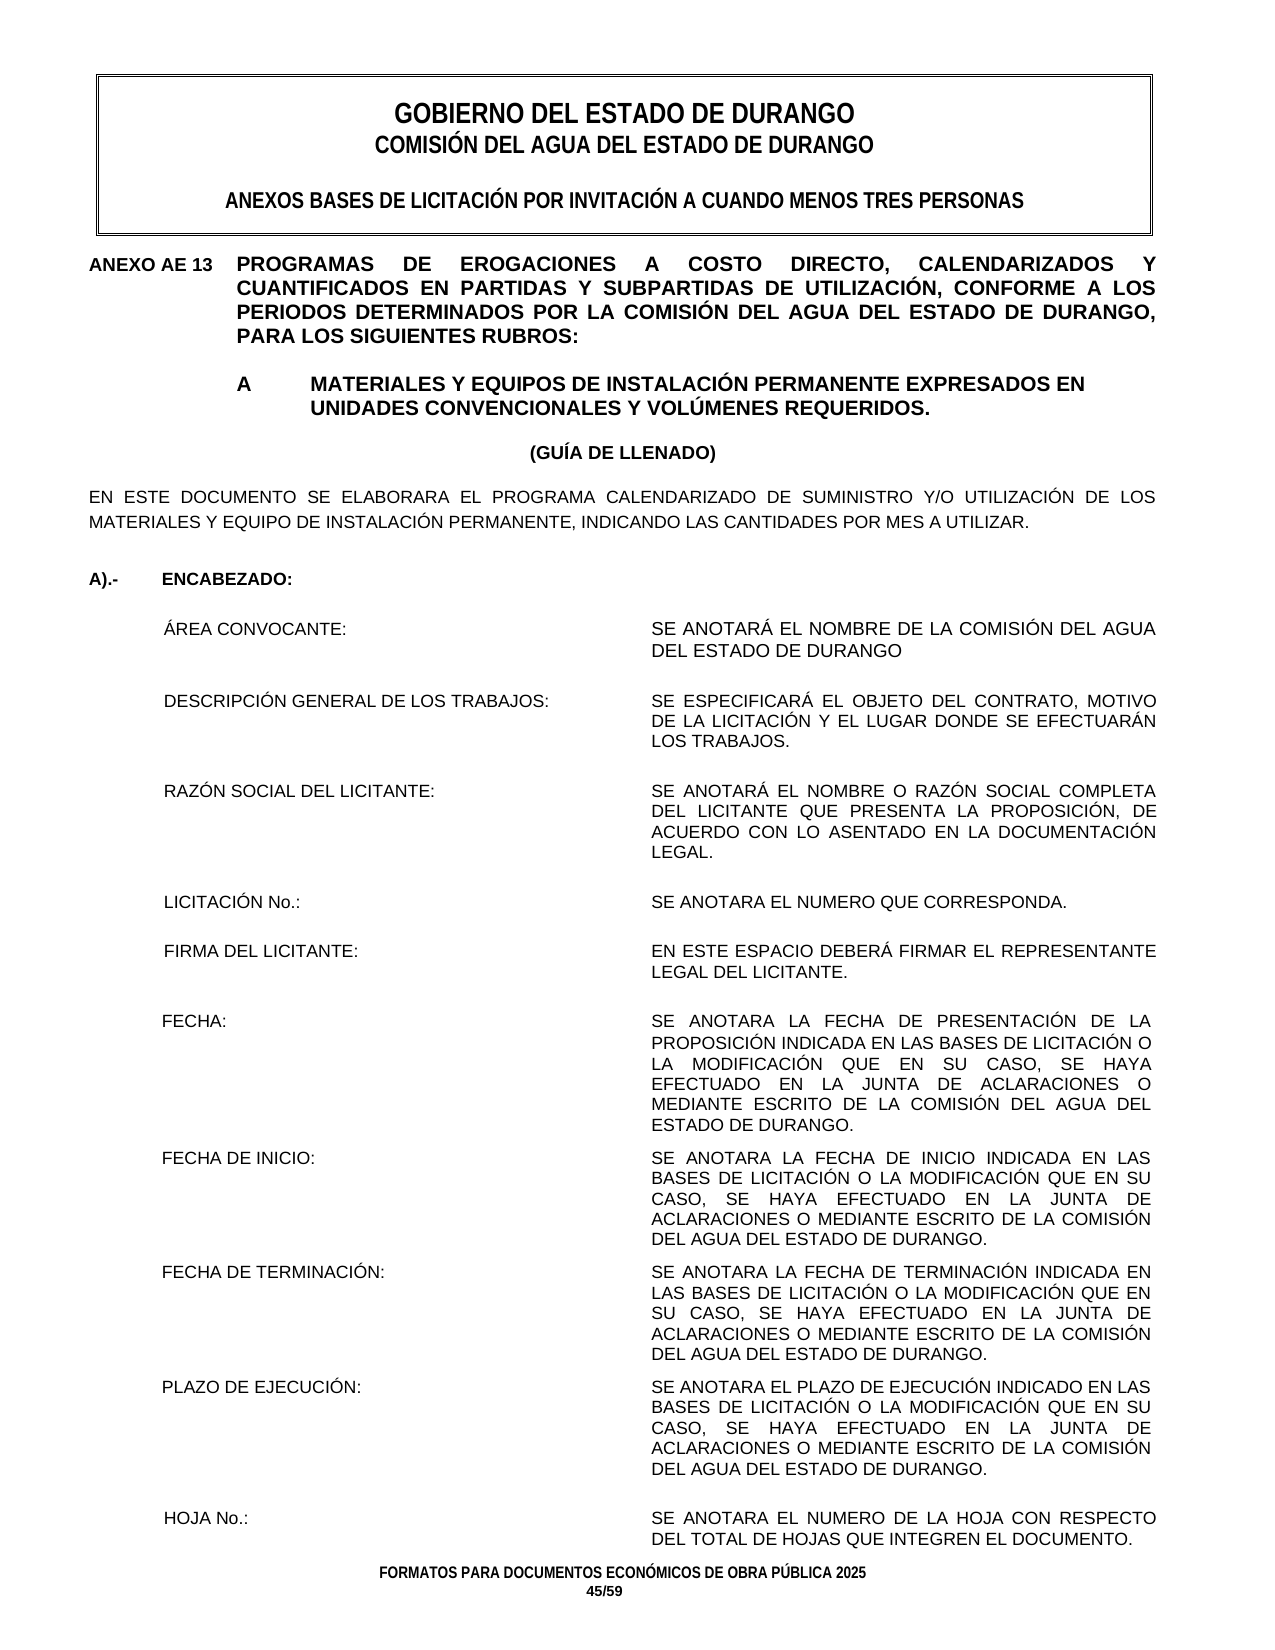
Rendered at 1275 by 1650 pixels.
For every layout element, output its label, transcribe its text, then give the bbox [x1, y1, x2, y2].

text LICITACIÓN No.: SE ANOTARA EL NUMERO QUE CORRESPONDA. [164, 892, 1157, 912]
text ÁREA CONVOCANTE: SE ANOTARÁ EL NOMBRE DE LA COMISIÓN DEL AGUA DEL ESTADO DE DURANGO [164, 618, 1157, 661]
text A).- ENCABEZADO: [89, 564, 1152, 589]
text FECHA: SE ANOTARA LA FECHA DE PRESENTACIÓN DE LA PROPOSICIÓN INDICADA EN LAS BASES DE LICITACIÓN O LA MODIFICACIÓN QUE EN SU CASO, SE HAYA EFECTUADO EN LA JUNTA DE ACLARACIONES O MEDIANTE ESCRITO DE LA COMISIÓN DEL AGUA DEL ESTADO DE DURANGO. [162, 1011, 1152, 1135]
text FECHA DE INICIO: SE ANOTARA LA FECHA DE INICIO INDICADA EN LAS BASES DE LICITACIÓN O LA MODIFICACIÓN QUE EN SU CASO, SE HAYA EFECTUADO EN LA JUNTA DE ACLARACIONES O MEDIANTE ESCRITO DE LA COMISIÓN DEL AGUA DEL ESTADO DE DURANGO. [162, 1147, 1152, 1249]
text FECHA DE TERMINACIÓN: SE ANOTARA LA FECHA DE TERMINACIÓN INDICADA EN LAS BASES DE LICITACIÓN O LA MODIFICACIÓN QUE EN SU CASO, SE HAYA EFECTUADO EN LA JUNTA DE ACLARACIONES O MEDIANTE ESCRITO DE LA COMISIÓN DEL AGUA DEL ESTADO DE DURANGO. [162, 1262, 1152, 1364]
text PLAZO DE EJECUCIÓN: SE ANOTARA EL PLAZO DE EJECUCIÓN INDICADO EN LAS BASES DE LICITACIÓN O LA MODIFICACIÓN QUE EN SU CASO, SE HAYA EFECTUADO EN LA JUNTA DE ACLARACIONES O MEDIANTE ESCRITO DE LA COMISIÓN DEL AGUA DEL ESTADO DE DURANGO. [162, 1377, 1152, 1479]
text RAZÓN SOCIAL DEL LICITANTE: SE ANOTARÁ EL NOMBRE O RAZÓN SOCIAL COMPLETA DEL LICITANTE QUE PRESENTA LA PROPOSICIÓN, DE ACUERDO CON LO ASENTADO EN LA DOCUMENTACIÓN LEGAL. [164, 781, 1157, 862]
text EN ESTE DOCUMENTO SE ELABORARA EL PROGRAMA CALENDARIZADO DE SUMINISTRO Y/O UTILIZACIÓN DE LOS MATERIALES Y EQUIPO DE INSTALACIÓN PERMANENTE, INDICANDO LAS CANTIDADES POR MES A UTILIZAR. [89, 485, 1157, 533]
text FIRMA DEL LICITANTE: EN ESTE ESPACIO DEBERÁ FIRMAR EL REPRESENTANTE LEGAL DEL LICITANTE. [164, 941, 1157, 982]
text DESCRIPCIÓN GENERAL DE LOS TRABAJOS: SE ESPECIFICARÁ EL OBJETO DEL CONTRATO, MOTIVO DE LA LICITACIÓN Y EL LUGAR DONDE SE EFECTUARÁN LOS TRABAJOS. [164, 690, 1157, 752]
text HOJA No.: SE ANOTARA EL NUMERO DE LA HOJA CON RESPECTO DEL TOTAL DE HOJAS QUE INTEGREN EL DOCUMENTO. [164, 1508, 1157, 1549]
